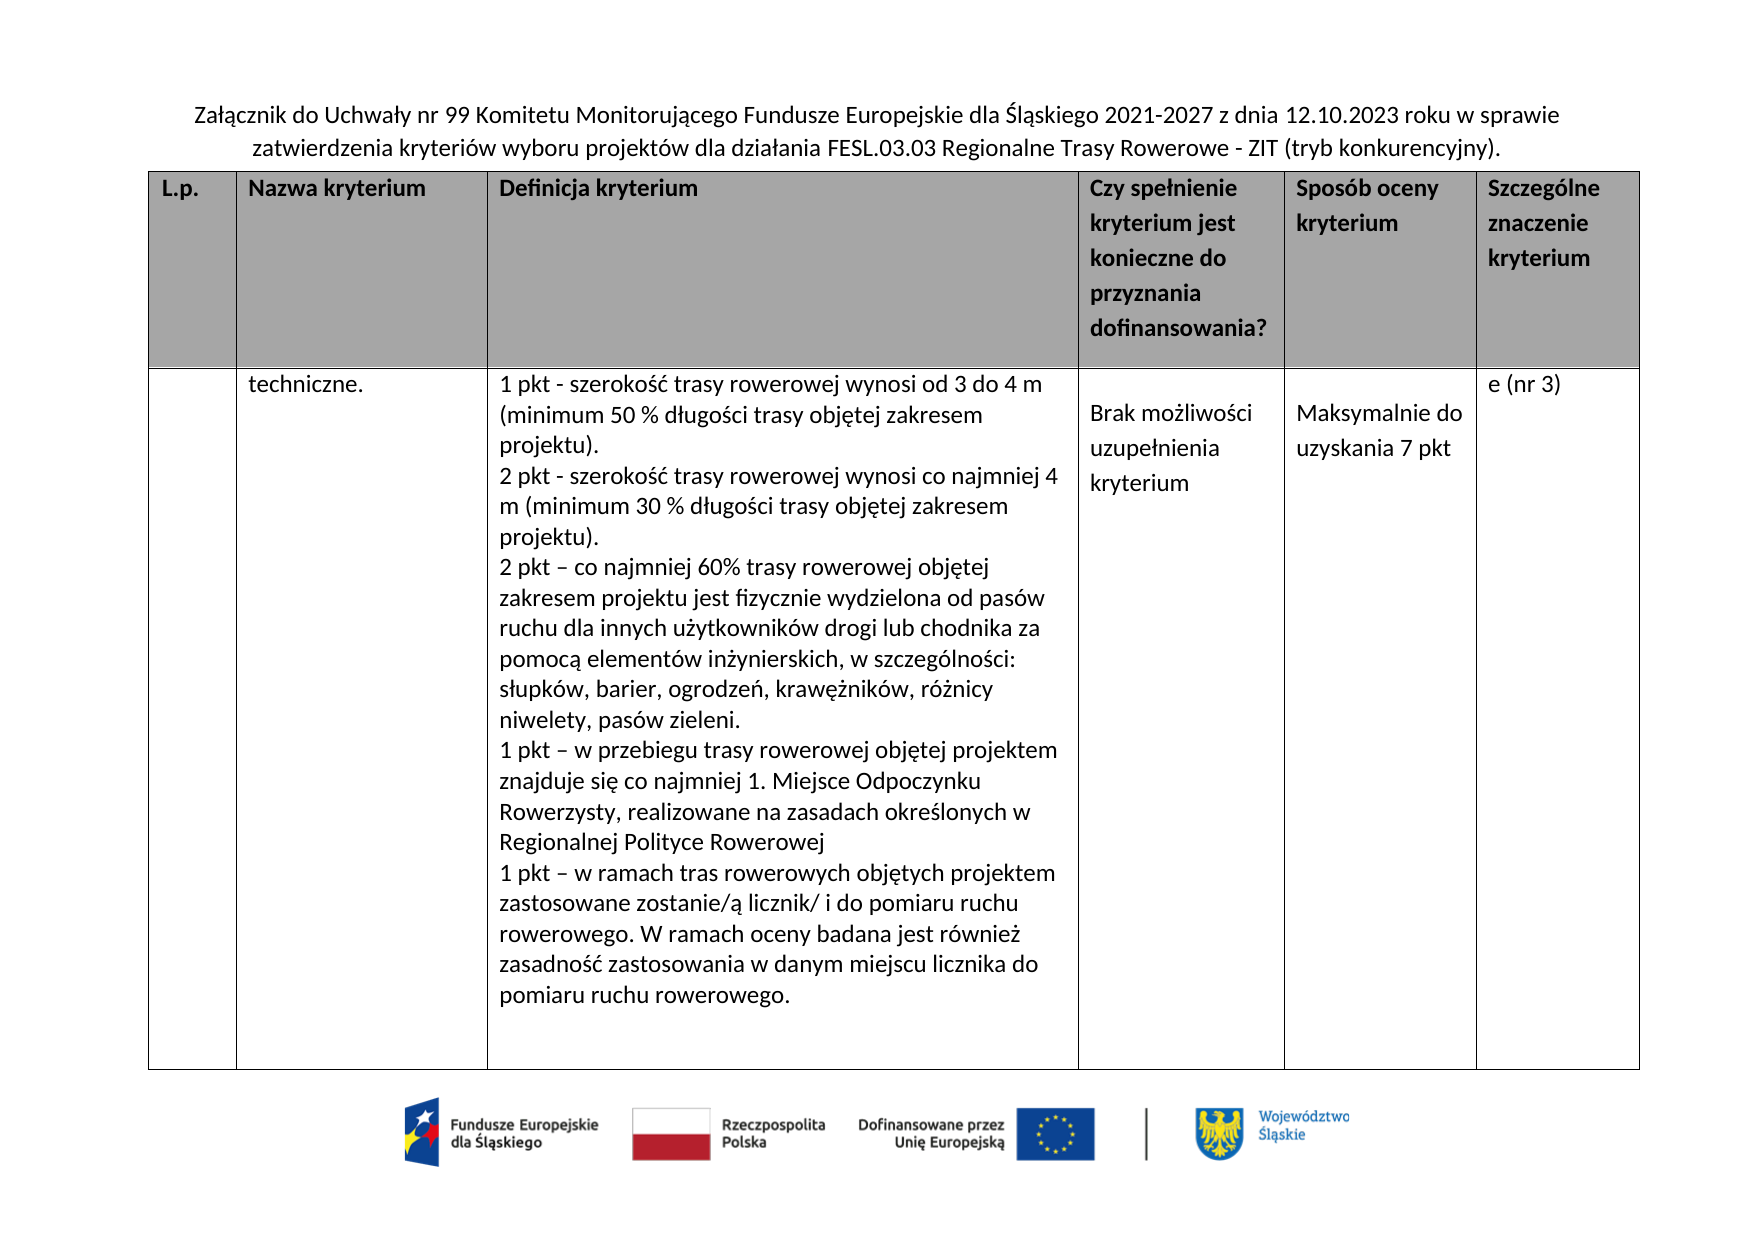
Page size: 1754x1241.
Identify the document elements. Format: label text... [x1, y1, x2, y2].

table_header Nazwa kryterium [237, 172, 487, 367]
table_header Czy spełnienie kryterium jest konieczne do przyznania dofinansowania? [1079, 172, 1284, 367]
table_cell [149, 369, 236, 1069]
table_cell Nie Brak możliwości uzupełnienia kryterium [1079, 369, 1284, 1069]
table_cell Zastosowane rozwiązania techniczne. [237, 369, 487, 1069]
table_header L.p. [149, 172, 236, 367]
table_header Definicja kryterium [488, 172, 1078, 367]
table_header Szczególne znaczenie kryterium [1477, 172, 1639, 367]
table_header Sposób oceny kryterium [1285, 172, 1476, 367]
table_cell Punktowane: 0 – 7 pkt. Maksymalnie do uzyskania 7 pkt [1285, 369, 1476, 1069]
table_cell Kryterium rozstrzygające (nr 3) [1477, 369, 1639, 1069]
picture [404, 1097, 1350, 1167]
